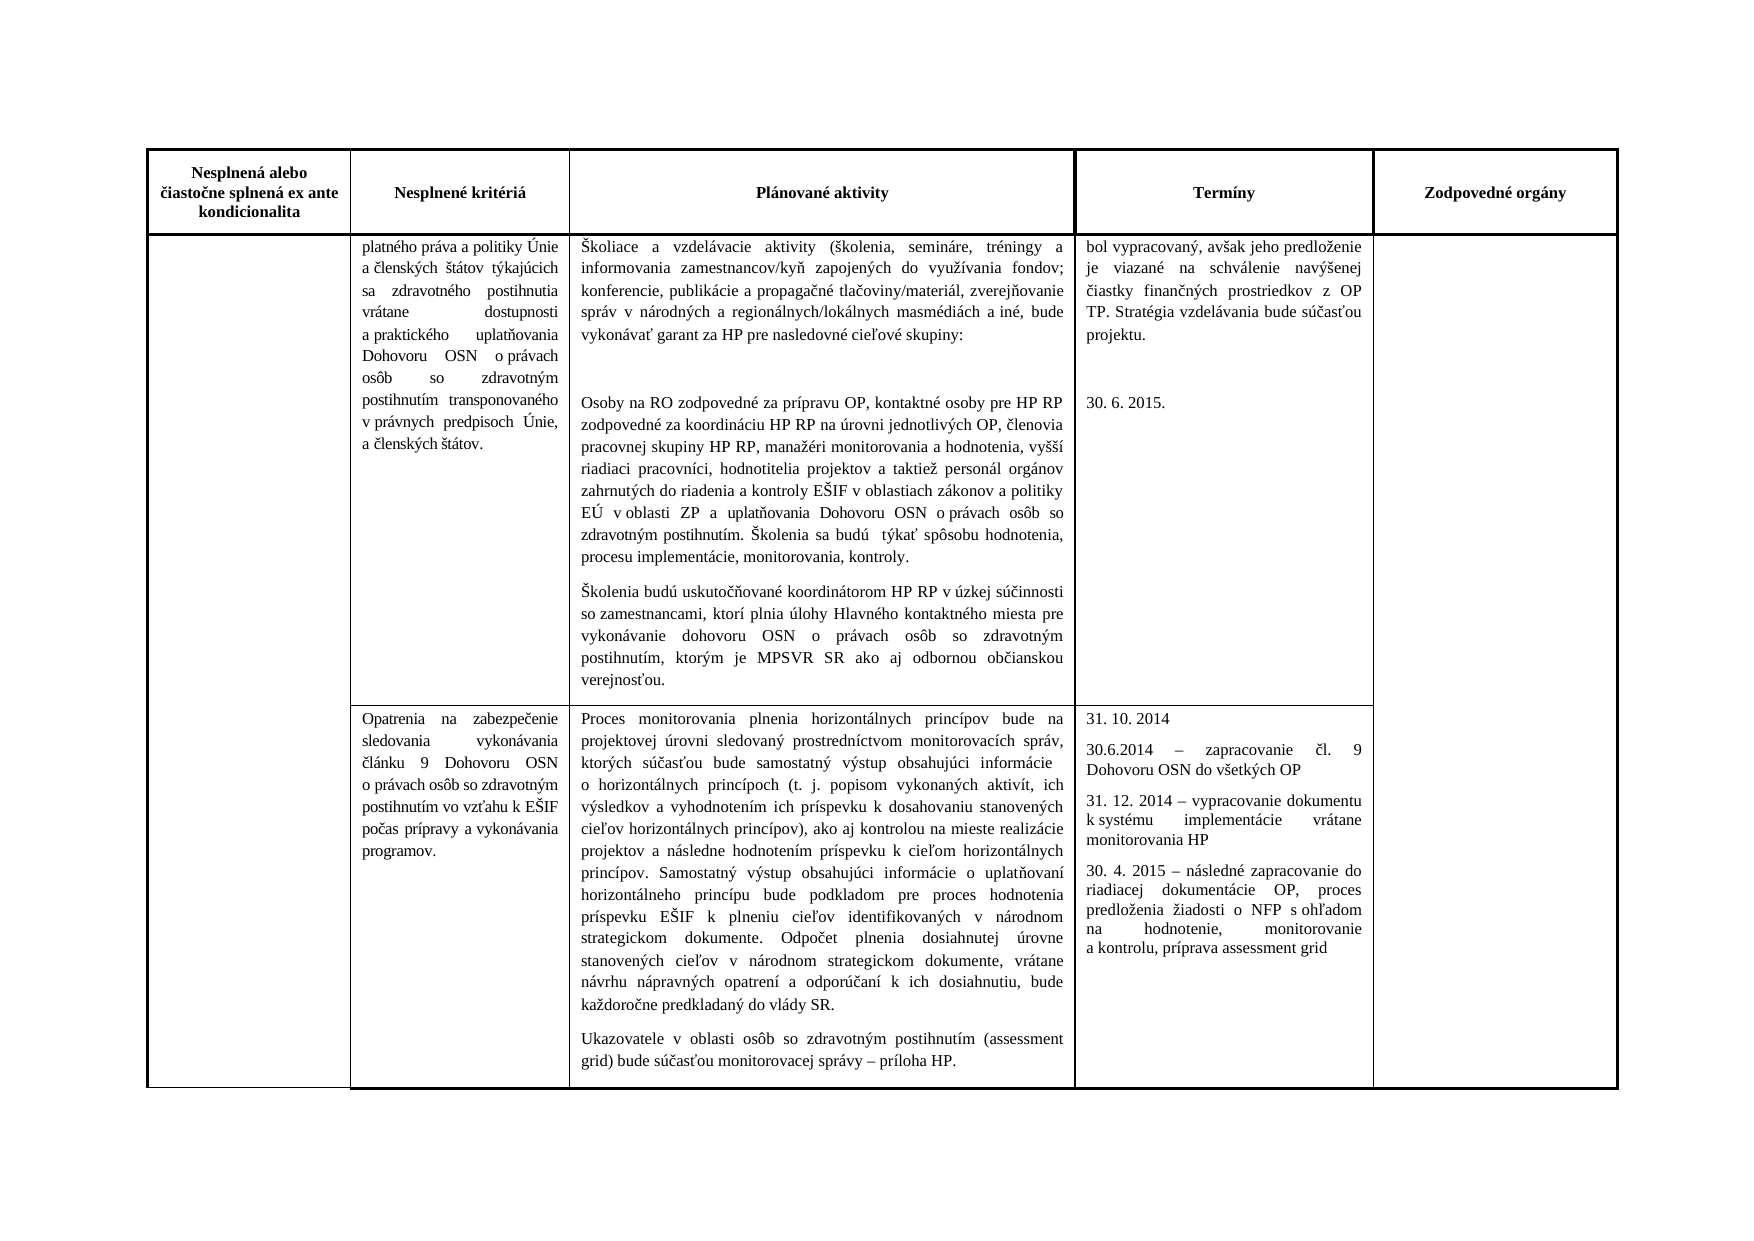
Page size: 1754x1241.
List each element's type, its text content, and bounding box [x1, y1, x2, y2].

table_header Nesplnená alebo čiastočne splnená ex ante kondicionalita [149, 151, 350, 233]
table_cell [570, 236, 1074, 705]
table_cell 31. 10. 2014 30.6.2014 – zapracovanie čl. 9 Dohovoru OSN do všetkých OP 31. 12. 2014 – vypracovanie dokumentu k systému implementácie vrátane monitorovania HP 30. 4. 2015 – následné zapracovanie do riadiacej dokumentácie OP, proces predloženia žiadosti o NFP s ohľadom na hodnotenie, monitorovanie a kontrolu, príprava assessment grid [1076, 706, 1373, 1087]
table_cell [351, 236, 569, 705]
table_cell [1076, 236, 1373, 705]
table_header Termíny [1077, 151, 1372, 233]
table_header Plánované aktivity [570, 151, 1073, 233]
table_header Nesplnené kritériá [351, 151, 569, 233]
table_header Zodpovedné orgány [1375, 151, 1616, 233]
table_cell Proces monitorovania plnenia horizontálnych princípov bude na projektovej úrovni sledovaný prostredníctvom monitorovacích správ, ktorých súčasťou bude samostatný výstup obsahujúci informácie o horizontálnych princípoch (t. j. popisom vykonaných aktivít, ich výsledkov a vyhodnotením ich príspevku k dosahovaniu stanovených cieľov horizontálnych princípov), ako aj kontrolou na mieste realizácie projektov a následne hodnotením príspevku k cieľom horizontálnych princípov. Samostatný výstup obsahujúci informácie o uplatňovaní horizontálneho princípu bude podkladom pre proces hodnotenia príspevku EŠIF k plneniu cieľov identifikovaných v národnom strategickom dokumente. Odpočet plnenia dosiahnutej úrovne stanovených cieľov v národnom strategickom dokumente, vrátane návrhu nápravných opatrení a odporúčaní k ich dosiahnutiu, bude každoročne predkladaný do vlády SR. Ukazovatele v oblasti osôb so zdravotným postihnutím (assessment grid) bude súčasťou monitorovacej správy – príloha HP. [570, 706, 1074, 1087]
table_cell Opatrenia na zabezpečenie sledovania vykonávania článku 9 Dohovoru OSN o právach osôb so zdravotným postihnutím vo vzťahu k EŠIF počas prípravy a vykonávania programov. [351, 706, 569, 1087]
